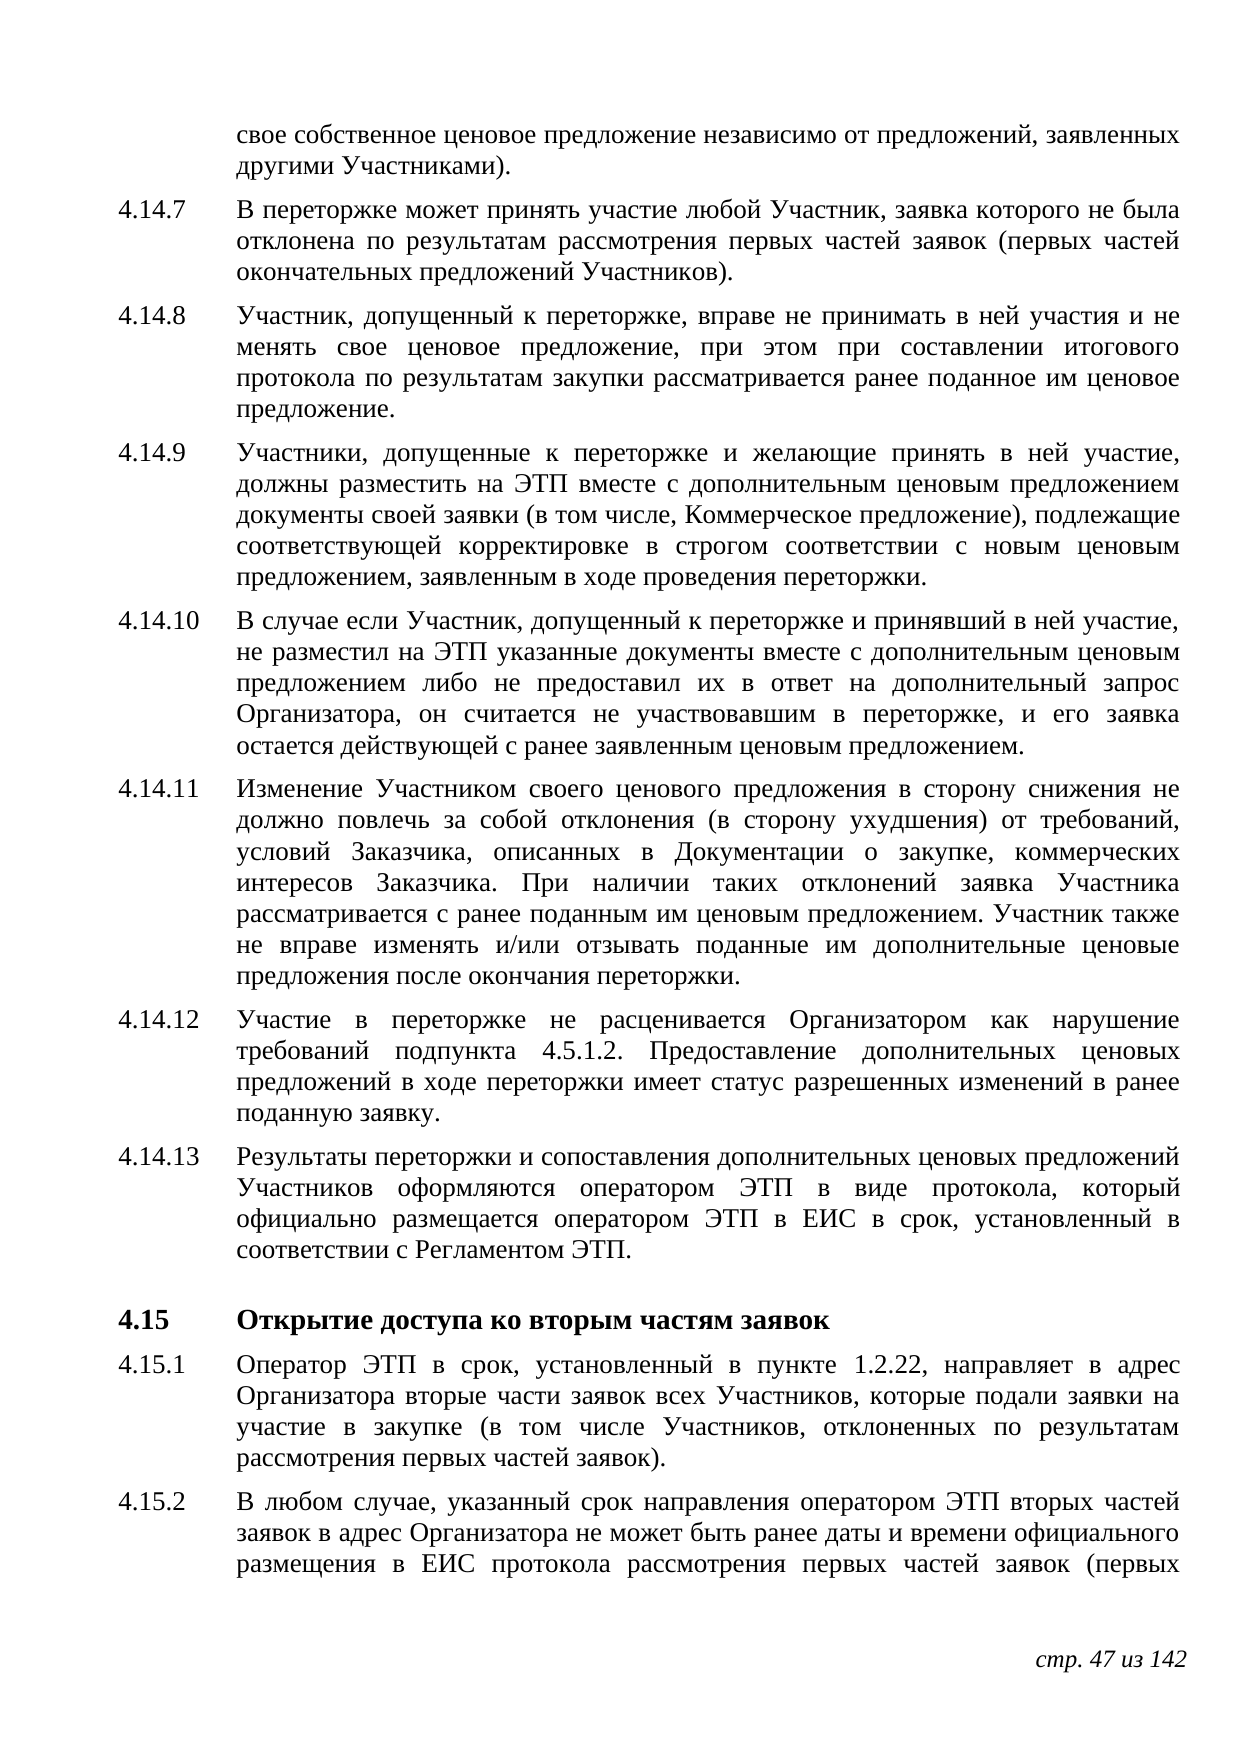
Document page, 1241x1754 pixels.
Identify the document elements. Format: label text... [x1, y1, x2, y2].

text Участие в переторжке не расценивается Организатором как нарушение требований подпункта 4.5.1.2. Предоставление дополнительных ценовых предложений в ходе переторжки имеет статус разрешенных изменений в ранее поданную заявку. [118, 1003, 1181, 1127]
text Участники, допущенные к переторжке и желающие принять в ней участие, должны разместить на ЭТП вместе с дополнительным ценовым предложением документы своей заявки (в том числе, Коммерческое предложение), подлежащие соответствующей корректировке в строгом соответствии с новым ценовым предложением, заявленным в ходе проведения переторжки. [118, 436, 1181, 592]
text Оператор ЭТП в срок, установленный в пункте 1.2.22, направляет в адрес Организатора вторые части заявок всех Участников, которые подали заявки на участие в закупке (в том числе Участников, отклоненных по результатам рассмотрения первых частей заявок). [118, 1348, 1181, 1473]
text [118, 118, 1181, 180]
subtitle Открытие доступа ко вторым частям заявок [118, 1302, 1181, 1336]
text Изменение Участником своего ценового предложения в сторону снижения не должно повлечь за собой отклонения (в сторону ухудшения) от требований, условий Заказчика, описанных в Документации о закупке, коммерческих интересов Заказчика. При наличии таких отклонений заявка Участника рассматривается с ранее поданным им ценовым предложением. Участник также не вправе изменять и/или отзывать поданные им дополнительные ценовые предложения после окончания переторжки. [118, 772, 1181, 990]
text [118, 1485, 1181, 1579]
text В переторжке может принять участие любой Участник, заявка которого не была отклонена по результатам рассмотрения первых частей заявок (первых частей окончательных предложений Участников). [118, 193, 1181, 286]
text В случае если Участник, допущенный к переторжке и принявший в ней участие, не разместил на ЭТП указанные документы вместе с дополнительным ценовым предложением либо не предоставил их в ответ на дополнительный запрос Организатора, он считается не участвовавшим в переторжке, и его заявка остается действующей с ранее заявленным ценовым предложением. [118, 604, 1181, 760]
text Результаты переторжки и сопоставления дополнительных ценовых предложений Участников оформляются оператором ЭТП в виде протокола, который официально размещается оператором ЭТП в ЕИС в срок, установленный в соответствии с Регламентом ЭТП. [118, 1140, 1181, 1264]
text Участник, допущенный к переторжке, вправе не принимать в ней участия и не менять свое ценовое предложение, при этом при составлении итогового протокола по результатам закупки рассматривается ранее поданное им ценовое предложение. [118, 299, 1181, 423]
